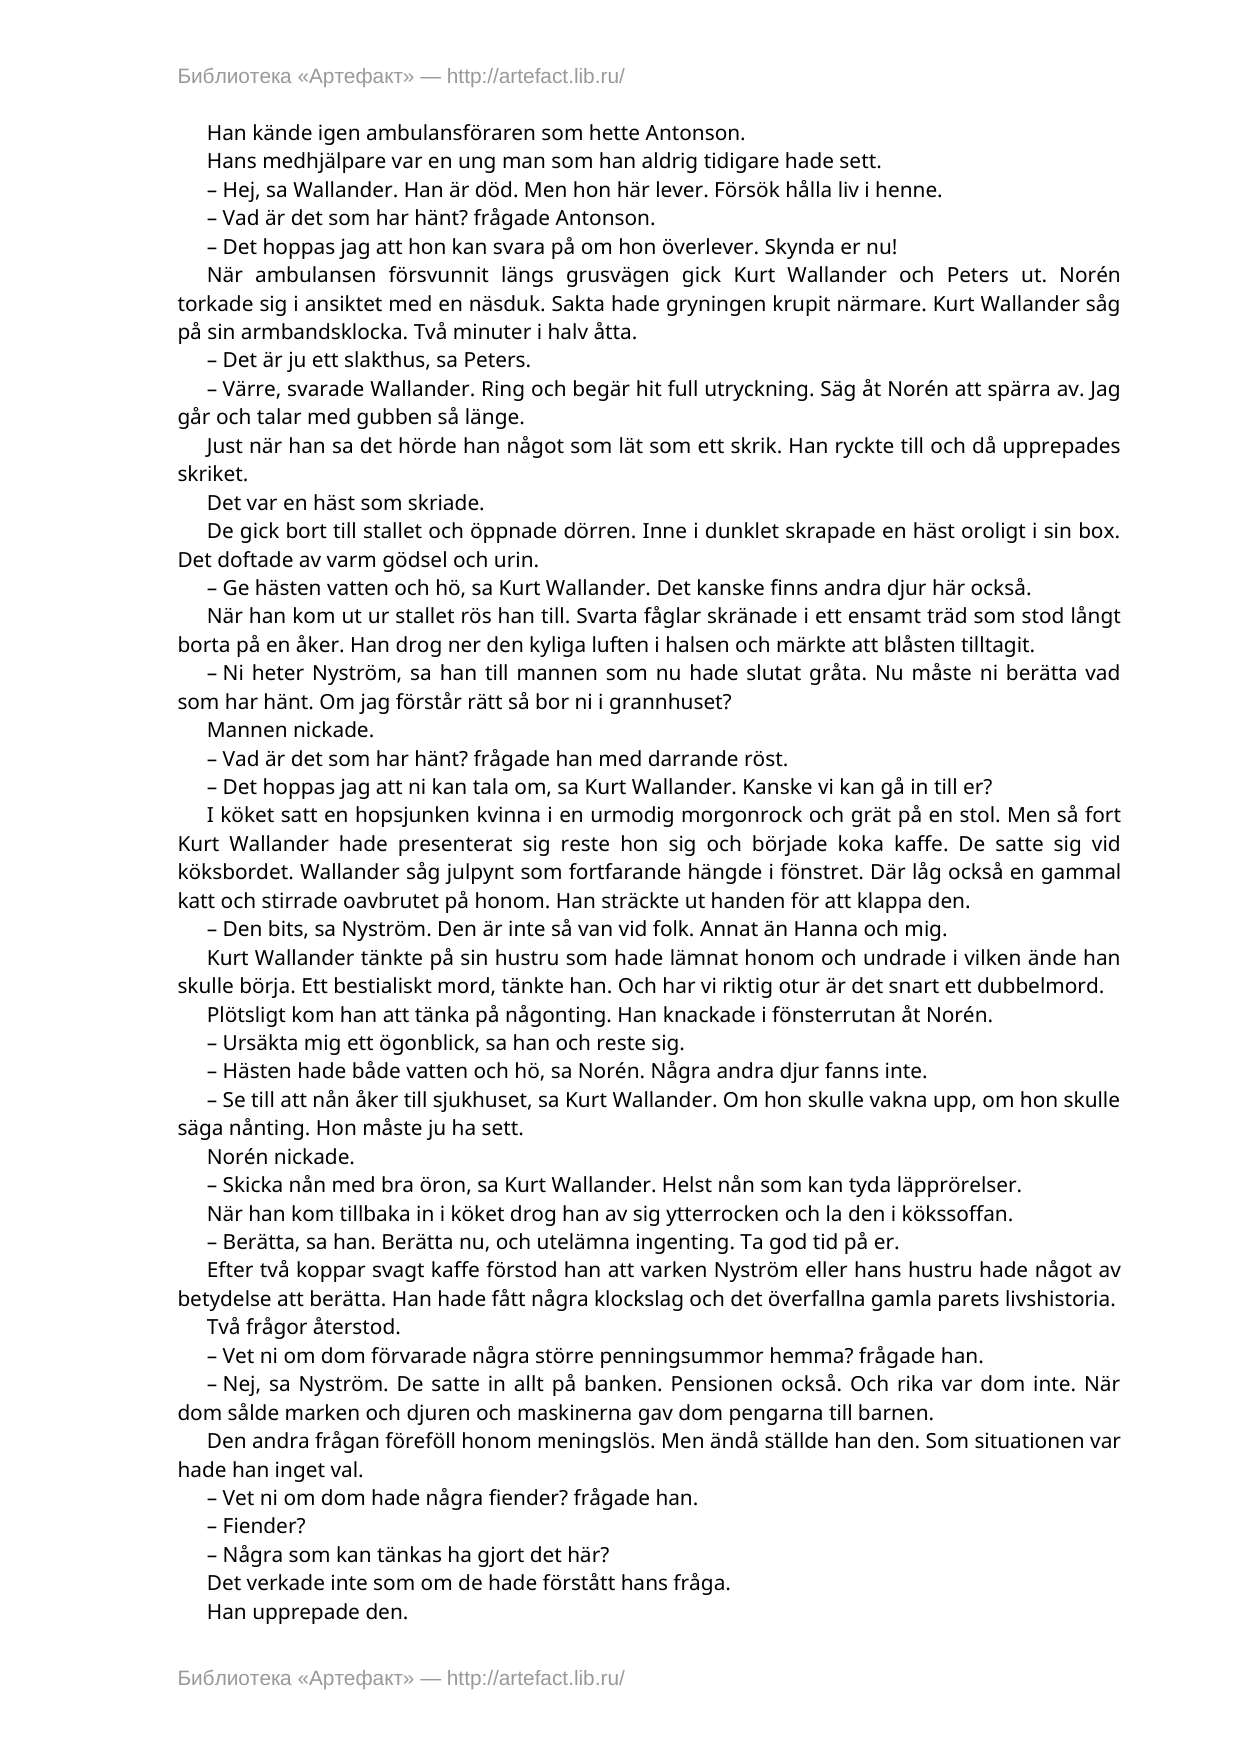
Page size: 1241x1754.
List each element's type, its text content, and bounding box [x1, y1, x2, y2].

text I köket satt en hopsjunken kvinna i en urmodig morgonrock och grät på en stol. Men så fort Kurt Wallander hade presenterat sig reste hon sig och började koka kaffe. De satte sig vid köksbordet. Wallander såg julpynt som fortfarande hängde i fönstret. Där låg också en gammal katt och stirrade oavbrutet på honom. Han sträckte ut handen för att klappa den. [177, 801, 1122, 914]
text – Ursäkta mig ett ögonblick, sa han och reste sig. [177, 1028, 1122, 1057]
text – Nej, sa Nyström. De satte in allt på banken. Pensionen också. Och rika var dom inte. När dom sålde marken och djuren och maskinerna gav dom pengarna till barnen. [177, 1369, 1122, 1426]
text – Det hoppas jag att ni kan tala om, sa Kurt Wallander. Kanske vi kan gå in till er? [177, 772, 1122, 801]
text Efter två koppar svagt kaffe förstod han att varken Nyström eller hans hustru hade något av betydelse att berätta. Han hade fått några klockslag och det överfallna gamla parets livshistoria. [177, 1256, 1122, 1312]
text Hans medhjälpare var en ung man som han aldrig tidigare hade sett. [177, 147, 1122, 175]
text – Den bits, sa Nyström. Den är inte så van vid folk. Annat än Hanna och mig. [177, 914, 1122, 943]
text – Vet ni om dom hade några fiender? frågade han. [177, 1483, 1122, 1512]
text – Skicka nån med bra öron, sa Kurt Wallander. Helst nån som kan tyda läpprörelser. [177, 1170, 1122, 1199]
text – Vet ni om dom förvarade några större penningsummor hemma? frågade han. [177, 1341, 1122, 1369]
text – Ni heter Nyström, sa han till mannen som nu hade slutat gråta. Nu måste ni berätta vad som har hänt. Om jag förstår rätt så bor ni i grannhuset? [177, 658, 1122, 715]
text När han kom tillbaka in i köket drog han av sig ytterrocken och la den i kökssoffan. [177, 1199, 1122, 1227]
text Det var en häst som skriade. [177, 488, 1122, 516]
text Han kände igen ambulansföraren som hette Antonson. [177, 118, 1122, 147]
text Två frågor återstod. [177, 1312, 1122, 1341]
text – Hästen hade både vatten och hö, sa Norén. Några andra djur fanns inte. [177, 1057, 1122, 1085]
text – Fiender? [177, 1512, 1122, 1540]
text – Vad är det som har hänt? frågade han med darrande röst. [177, 744, 1122, 772]
text – Berätta, sa han. Berätta nu, och utelämna ingenting. Ta god tid på er. [177, 1227, 1122, 1256]
text Den andra frågan föreföll honom meningslös. Men ändå ställde han den. Som situationen var hade han inget val. [177, 1426, 1122, 1483]
text – Vad är det som har hänt? frågade Antonson. [177, 203, 1122, 232]
text – Se till att nån åker till sjukhuset, sa Kurt Wallander. Om hon skulle vakna upp, om hon skulle säga nånting. Hon måste ju ha sett. [177, 1085, 1122, 1142]
text Han upprepade den. [177, 1597, 1122, 1625]
text Norén nickade. [177, 1142, 1122, 1170]
text Mannen nickade. [177, 715, 1122, 744]
text – Några som kan tänkas ha gjort det här? [177, 1540, 1122, 1568]
text Plötsligt kom han att tänka på någonting. Han knackade i fönsterrutan åt Norén. [177, 1000, 1122, 1028]
text När han kom ut ur stallet rös han till. Svarta fåglar skränade i ett ensamt träd som stod långt borta på en åker. Han drog ner den kyliga luften i halsen och märkte att blåsten tilltagit. [177, 602, 1122, 658]
text När ambulansen försvunnit längs grusvägen gick Kurt Wallander och Peters ut. Norén torkade sig i ansiktet med en näsduk. Sakta hade gryningen krupit närmare. Kurt Wallander såg på sin armbandsklocka. Två minuter i halv åtta. [177, 260, 1122, 346]
text – Värre, svarade Wallander. Ring och begär hit full utryckning. Säg åt Norén att spärra av. Jag går och talar med gubben så länge. [177, 374, 1122, 431]
text – Det är ju ett slakthus, sa Peters. [177, 346, 1122, 374]
text – Hej, sa Wallander. Han är död. Men hon här lever. Försök hålla liv i henne. [177, 175, 1122, 203]
text – Det hoppas jag att hon kan svara på om hon överlever. Skynda er nu! [177, 232, 1122, 260]
text De gick bort till stallet och öppnade dörren. Inne i dunklet skrapade en häst oroligt i sin box. Det doftade av varm gödsel och urin. [177, 516, 1122, 573]
text – Ge hästen vatten och hö, sa Kurt Wallander. Det kanske finns andra djur här också. [177, 573, 1122, 602]
text Just när han sa det hörde han något som lät som ett skrik. Han ryckte till och då upprepades skriket. [177, 431, 1122, 488]
text Det verkade inte som om de hade förstått hans fråga. [177, 1568, 1122, 1597]
text Kurt Wallander tänkte på sin hustru som hade lämnat honom och undrade i vilken ände han skulle börja. Ett bestialiskt mord, tänkte han. Och har vi riktig otur är det snart ett dubbelmord. [177, 943, 1122, 1000]
